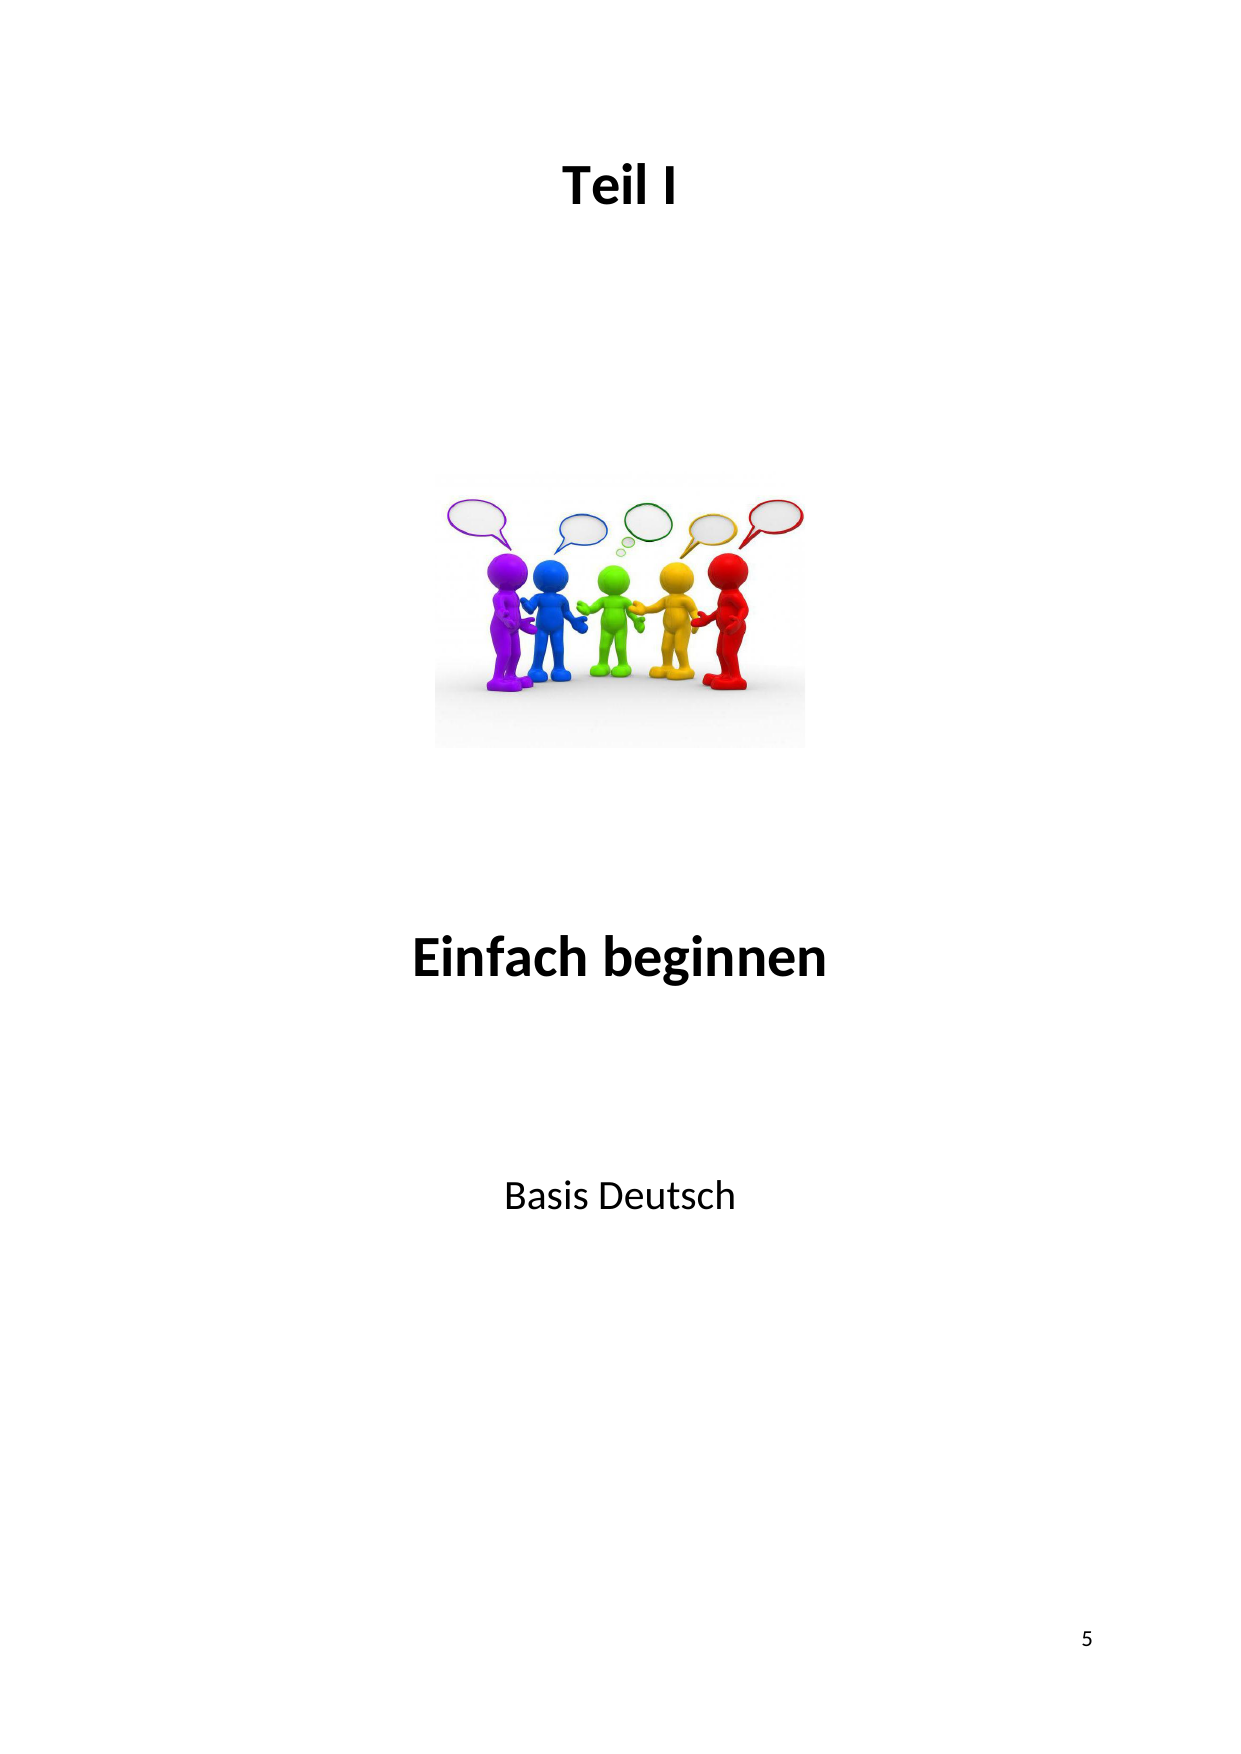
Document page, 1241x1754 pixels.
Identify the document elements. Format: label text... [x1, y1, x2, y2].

text Basis Deutsch [148, 1169, 1093, 1220]
text Teil I [148, 148, 1093, 219]
picture [435, 471, 805, 748]
text Einfach beginnen [148, 919, 1093, 991]
